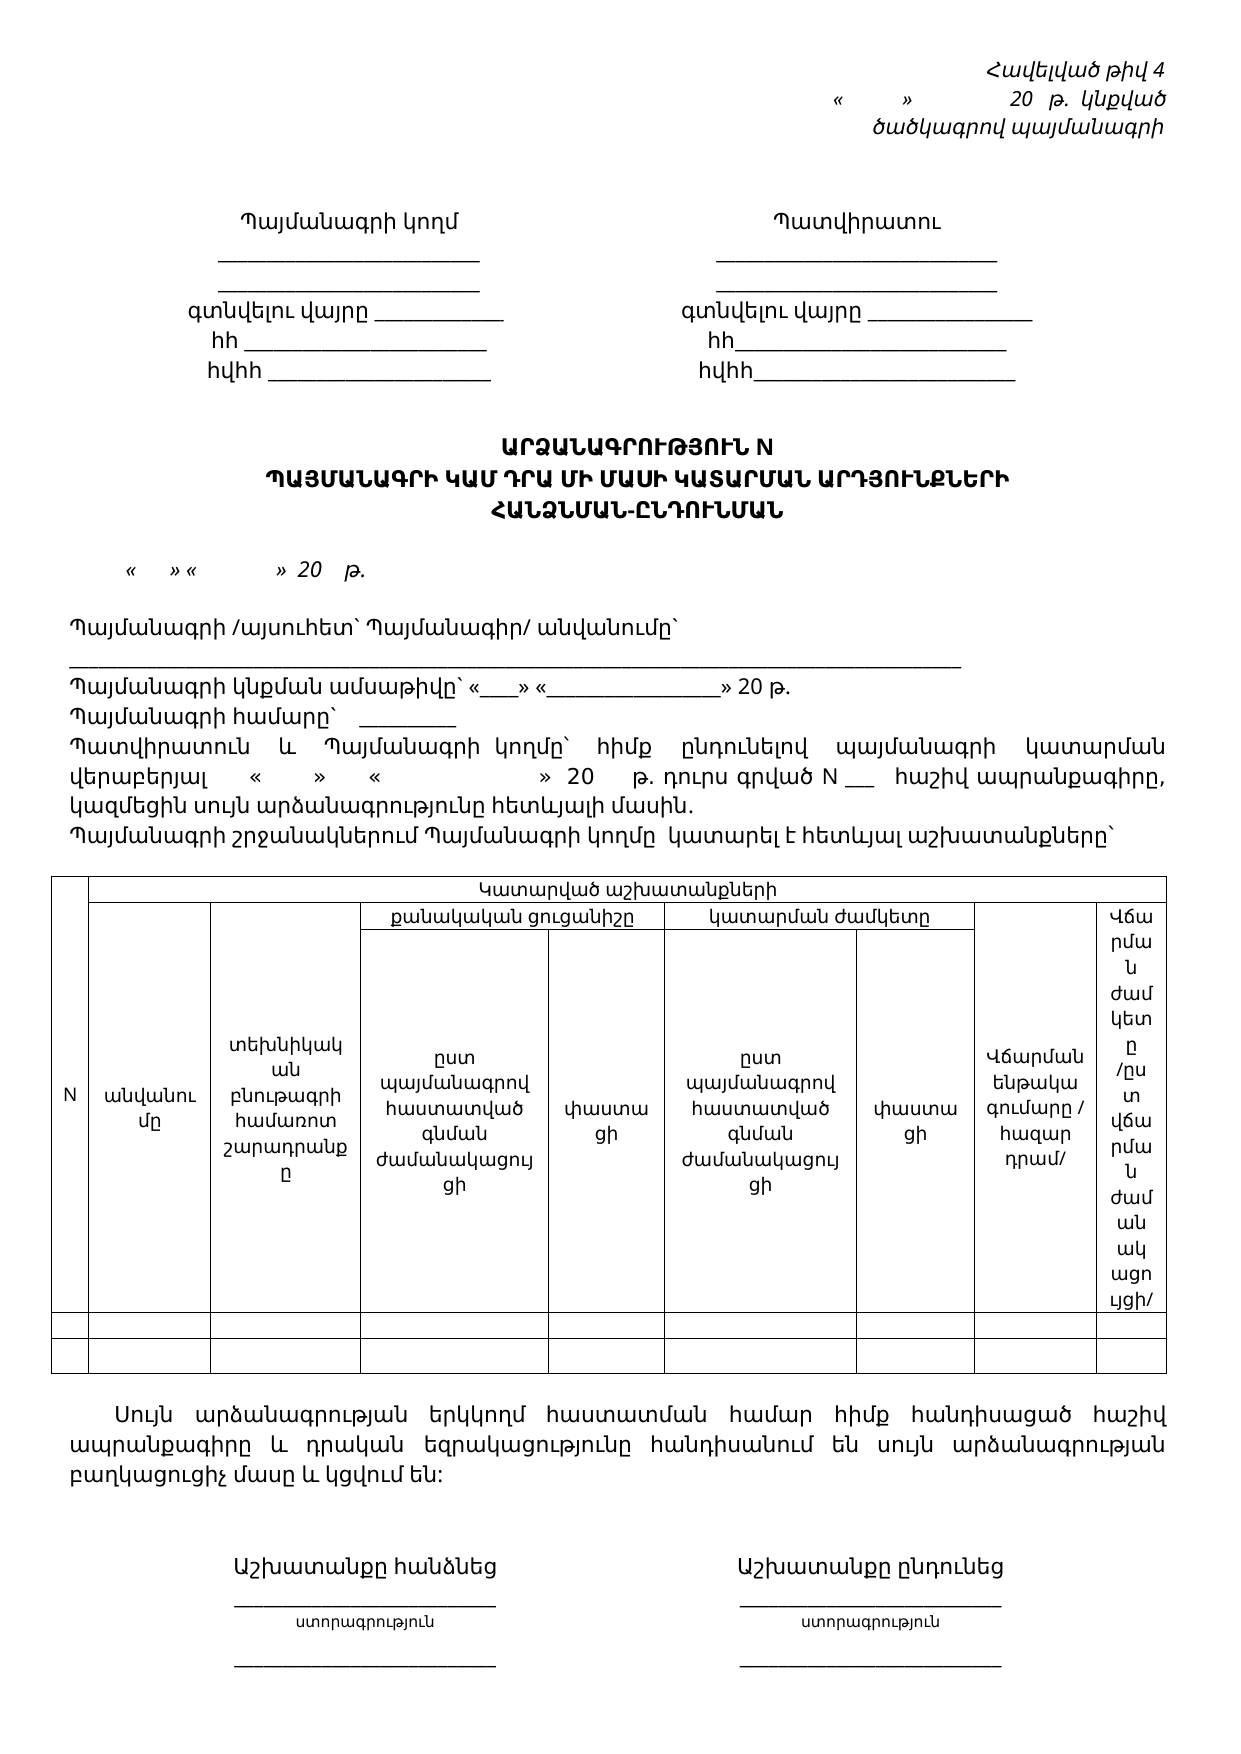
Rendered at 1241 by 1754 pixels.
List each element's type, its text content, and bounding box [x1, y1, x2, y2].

text Պայմանագրի /այսուհետ` Պայմանագիր/ անվանումը` ____________________________________________________________________________________________ [69, 612, 1167, 671]
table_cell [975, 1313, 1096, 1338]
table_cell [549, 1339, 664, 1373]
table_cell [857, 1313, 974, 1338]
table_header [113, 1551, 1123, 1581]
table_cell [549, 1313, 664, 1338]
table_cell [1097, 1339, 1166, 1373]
text ՀԱՆՁՆՄԱՆ-ԸՆԴՈՒՆՄԱՆ [69, 494, 1167, 525]
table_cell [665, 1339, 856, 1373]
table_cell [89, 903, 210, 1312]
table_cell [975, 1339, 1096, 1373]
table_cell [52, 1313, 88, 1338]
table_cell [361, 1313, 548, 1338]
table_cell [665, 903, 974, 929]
text Սույն արձանագրության երկկողմ հաստատման համար հիմք հանդիսացած հաշիվ ապրանքագիրը և դրական եզրակացությունը հանդիսանում են սույն արձանագրության բաղկացուցիչ մասը և կցվում են: [69, 1399, 1167, 1489]
text ծածկագրով պայմանագրի [69, 112, 1167, 141]
text Հավելված թիվ 4 [69, 56, 1167, 84]
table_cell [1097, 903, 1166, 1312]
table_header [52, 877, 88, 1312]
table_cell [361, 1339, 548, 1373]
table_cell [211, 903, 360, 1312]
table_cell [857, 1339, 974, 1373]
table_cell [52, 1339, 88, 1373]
text ԱՐՁԱՆԱԳՐՈՒԹՅՈՒՆ N [69, 431, 1167, 463]
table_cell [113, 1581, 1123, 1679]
text Պայմանագրի շրջանակներում Պայմանագրի կողմը կատարել է հետևյալ աշխատանքները՝ [69, 820, 1167, 850]
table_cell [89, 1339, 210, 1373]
text « » « » 20 թ. [69, 553, 1167, 583]
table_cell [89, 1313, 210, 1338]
text Պայմանագրի կնքման ամսաթիվը` «____» «__________________» 20 թ. [69, 671, 1167, 701]
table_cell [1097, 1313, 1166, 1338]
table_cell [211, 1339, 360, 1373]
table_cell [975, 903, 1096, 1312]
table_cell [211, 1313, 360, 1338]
text Պատվիրատուն և Պայմանագրի կողմը՝ հիմք ընդունելով պայմանագրի կատարման վերաբերյալ « » « » 20 թ. դուրս գրված N ___ հաշիվ ապրանքագիրը, կազմեցին սույն արձանագրությունը հետևյալի մասին. [69, 731, 1167, 820]
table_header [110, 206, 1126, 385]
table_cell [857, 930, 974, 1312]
text ՊԱՅՄԱՆԱԳՐԻ ԿԱՄ ԴՐԱ ՄԻ ՄԱՍԻ ԿԱՏԱՐՄԱՆ ԱՐԴՅՈՒՆՔՆԵՐԻ [69, 463, 1167, 494]
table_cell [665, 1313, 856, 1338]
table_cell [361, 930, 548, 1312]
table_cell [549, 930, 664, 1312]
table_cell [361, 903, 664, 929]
text « » 20 թ. կնքված [69, 84, 1167, 112]
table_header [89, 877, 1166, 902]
text Պայմանագրի համարը` __________ [69, 701, 1167, 731]
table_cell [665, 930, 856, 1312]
